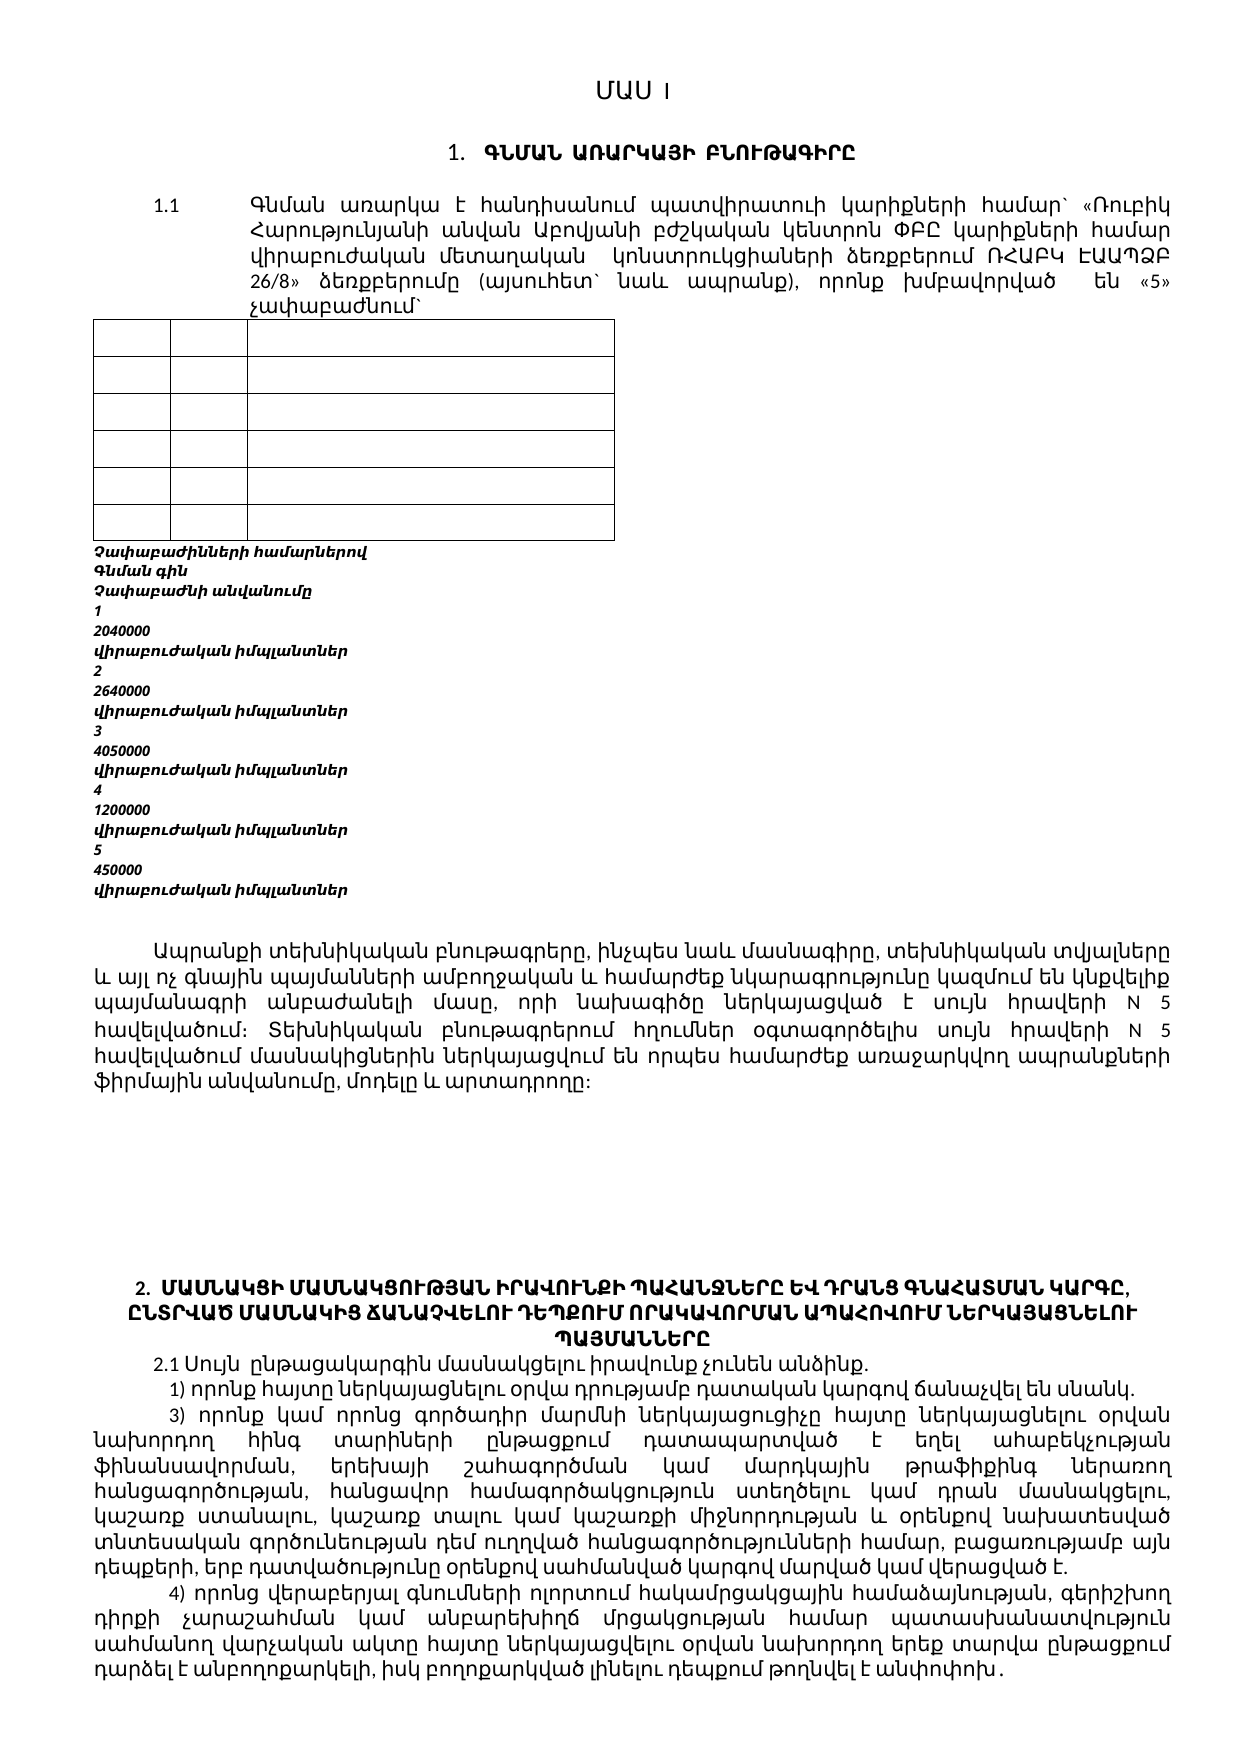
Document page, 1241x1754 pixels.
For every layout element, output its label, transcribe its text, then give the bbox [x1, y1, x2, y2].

text 4) որոնց վերաբերյալ գնումների ոլորտում հակամրցակցային համաձայնության, գերիշխող դիրքի չարաշահման կամ անբարեխիղճ մրցակցության համար պատասխանատվություն սահմանող վարչական ակտը հայտը ներկայացվելու օրվան նախորդող երեք տարվա ընթացքում դարձել է անբողոքարկելի, իսկ բողոքարկված լինելու դեպքում թողնվել է անփոփոխ․ [94, 1580, 1171, 1682]
text 2.1 Սույն ընթացակարգին մասնակցելու իրավունք չունեն անձինք. [94, 1351, 1171, 1377]
text 2. ՄԱՍՆԱԿՑԻ ՄԱՍՆԱԿՑՈՒԹՅԱՆ ԻՐԱՎՈՒՆՔԻ ՊԱՀԱՆՋՆԵՐԸ ԵՎ ԴՐԱՆՑ ԳՆԱՀԱՏՄԱՆ ԿԱՐԳԸ, ԸՆՏՐՎԱԾ ՄԱՍՆԱԿԻՑ ՃԱՆԱՉՎԵԼՈՒ ԴԵՊՔՈՒՄ ՈՐԱԿԱՎՈՐՄԱՆ ԱՊԱՀՈՎՈՒՄ ՆԵՐԿԱՅԱՑՆԵԼՈՒ ՊԱՅՄԱՆՆԵՐԸ [94, 1275, 1171, 1351]
text 1) որոնք հայտը ներկայացնելու օրվա դրությամբ դատական կարգով ճանաչվել են սնանկ. [94, 1377, 1171, 1402]
subtitle Գնման առարկա է հանդիսանում պատվիրատուի կարիքների համար` «Ռուբիկ Հարությունյանի անվան Աբովյանի բժշկական կենտրոն ՓԲԸ կարիքների համար վիրաբուժական մետաղական կոնստրուկցիաների ձեռքբերում ՌՀԱԲԿ ԷԱԱՊՁԲ 26/8» ձեռքբերումը (այսուհետ` նաև ապրանք), որոնք խմբավորված են «5» չափաբաժնում` [153, 192, 1171, 319]
text 3) որոնք կամ որոնց գործադիր մարմնի ներկայացուցիչը հայտը ներկայացնելու օրվան նախորդող հինգ տարիների ընթացքում դատապարտված է եղել ահաբեկչության ֆինանսավորման, երեխայի շահագործման կամ մարդկային թրաֆիքինգ ներառող հանցագործության, հանցավոր համագործակցություն ստեղծելու կամ դրան մասնակցելու, կաշառք ստանալու, կաշառք տալու կամ կաշառքի միջնորդության և օրենքով նախատեսված տնտեսական գործունեության դեմ ուղղված հանցագործությունների համար, բացառությամբ այն դեպքերի, երբ դատվածությունը օրենքով սահմանված կարգով մարված կամ վերացված է. [94, 1402, 1171, 1580]
text ՄԱՍ I [94, 75, 1171, 106]
text Ապրանքի տեխնիկական բնութագրերը, ինչպես նաև մասնագիրը, տեխնիկական տվյալները և այլ ոչ գնային պայմանների ամբողջական և համարժեք նկարագրությունը կազմում են կնքվելիք պայմանագրի անբաժանելի մասը, որի նախագիծը ներկայացված է սույն հրավերի N 5 հավելվածում։ Տեխնիկական բնութագրերում հղումներ օգտագործելիս սույն հրավերի N 5 հավելվածում մասնակիցներին ներկայացվում են որպես համարժեք առաջարկվող ապրանքների ֆիրմային անվանումը, մոդելը և արտադրողը: [94, 938, 1171, 1094]
list ԳՆՄԱՆ ԱՌԱՐԿԱՅԻ ԲՆՈՒԹԱԳԻՐԸ [131, 136, 1171, 167]
